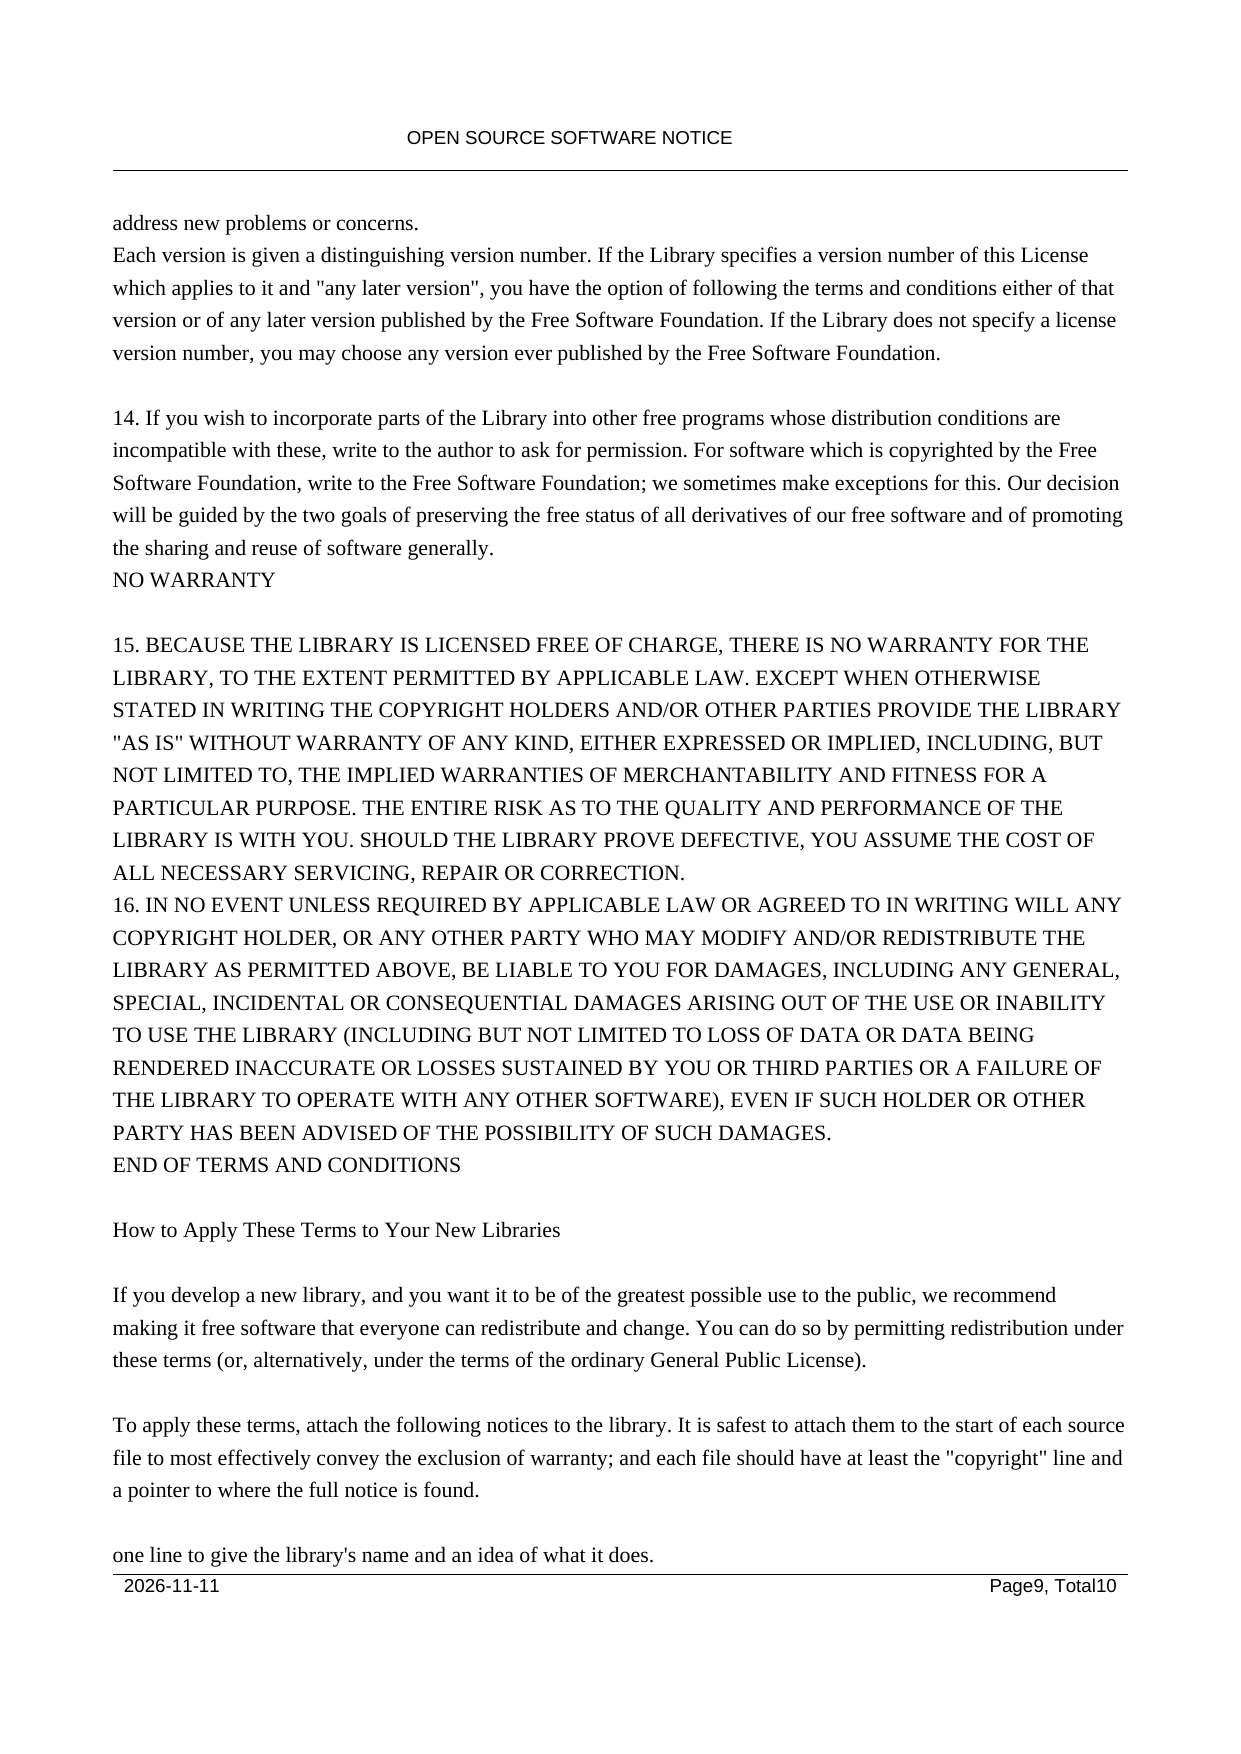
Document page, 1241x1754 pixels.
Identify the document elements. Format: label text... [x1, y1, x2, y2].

text How to Apply These Terms to Your New Libraries [112, 1214, 1128, 1246]
text If you develop a new library, and you want it to be of the greatest possible use to the public, we recommend making it free software that everyone can redistribute and change. You can do so by permitting redistribution under these terms (or, alternatively, under the terms of the ordinary General Public License). [112, 1279, 1128, 1376]
text Each version is given a distinguishing version number. If the Library specifies a version number of this License which applies to it and "any later version", you have the option of following the terms and conditions either of that version or of any later version published by the Free Software Foundation. If the Library does not specify a license version number, you may choose any version ever published by the Free Software Foundation. [112, 239, 1128, 369]
text 16. IN NO EVENT UNLESS REQUIRED BY APPLICABLE LAW OR AGREED TO IN WRITING WILL ANY COPYRIGHT HOLDER, OR ANY OTHER PARTY WHO MAY MODIFY AND/OR REDISTRIBUTE THE LIBRARY AS PERMITTED ABOVE, BE LIABLE TO YOU FOR DAMAGES, INCLUDING ANY GENERAL, SPECIAL, INCIDENTAL OR CONSEQUENTIAL DAMAGES ARISING OUT OF THE USE OR INABILITY TO USE THE LIBRARY (INCLUDING BUT NOT LIMITED TO LOSS OF DATA OR DATA BEING RENDERED INACCURATE OR LOSSES SUSTAINED BY YOU OR THIRD PARTIES OR A FAILURE OF THE LIBRARY TO OPERATE WITH ANY OTHER SOFTWARE), EVEN IF SUCH HOLDER OR OTHER PARTY HAS BEEN ADVISED OF THE POSSIBILITY OF SUCH DAMAGES. [112, 889, 1128, 1149]
text To apply these terms, attach the following notices to the library. It is safest to attach them to the start of each source file to most effectively convey the exclusion of warranty; and each file should have at least the "copyright" line and a pointer to where the full notice is found. [112, 1409, 1128, 1506]
text 15. BECAUSE THE LIBRARY IS LICENSED FREE OF CHARGE, THERE IS NO WARRANTY FOR THE LIBRARY, TO THE EXTENT PERMITTED BY APPLICABLE LAW. EXCEPT WHEN OTHERWISE STATED IN WRITING THE COPYRIGHT HOLDERS AND/OR OTHER PARTIES PROVIDE THE LIBRARY "AS IS" WITHOUT WARRANTY OF ANY KIND, EITHER EXPRESSED OR IMPLIED, INCLUDING, BUT NOT LIMITED TO, THE IMPLIED WARRANTIES OF MERCHANTABILITY AND FITNESS FOR A PARTICULAR PURPOSE. THE ENTIRE RISK AS TO THE QUALITY AND PERFORMANCE OF THE LIBRARY IS WITH YOU. SHOULD THE LIBRARY PROVE DEFECTIVE, YOU ASSUME THE COST OF ALL NECESSARY SERVICING, REPAIR OR CORRECTION. [112, 629, 1128, 889]
text one line to give the library's name and an idea of what it does. [112, 1539, 1128, 1571]
text 14. If you wish to incorporate parts of the Library into other free programs whose distribution conditions are incompatible with these, write to the author to ask for permission. For software which is copyrighted by the Free Software Foundation, write to the Free Software Foundation; we sometimes make exceptions for this. Our decision will be guided by the two goals of preserving the free status of all derivatives of our free software and of promoting the sharing and reuse of software generally. [112, 401, 1128, 564]
text END OF TERMS AND CONDITIONS [112, 1149, 1128, 1181]
text NO WARRANTY [112, 564, 1128, 596]
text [112, 206, 1128, 239]
